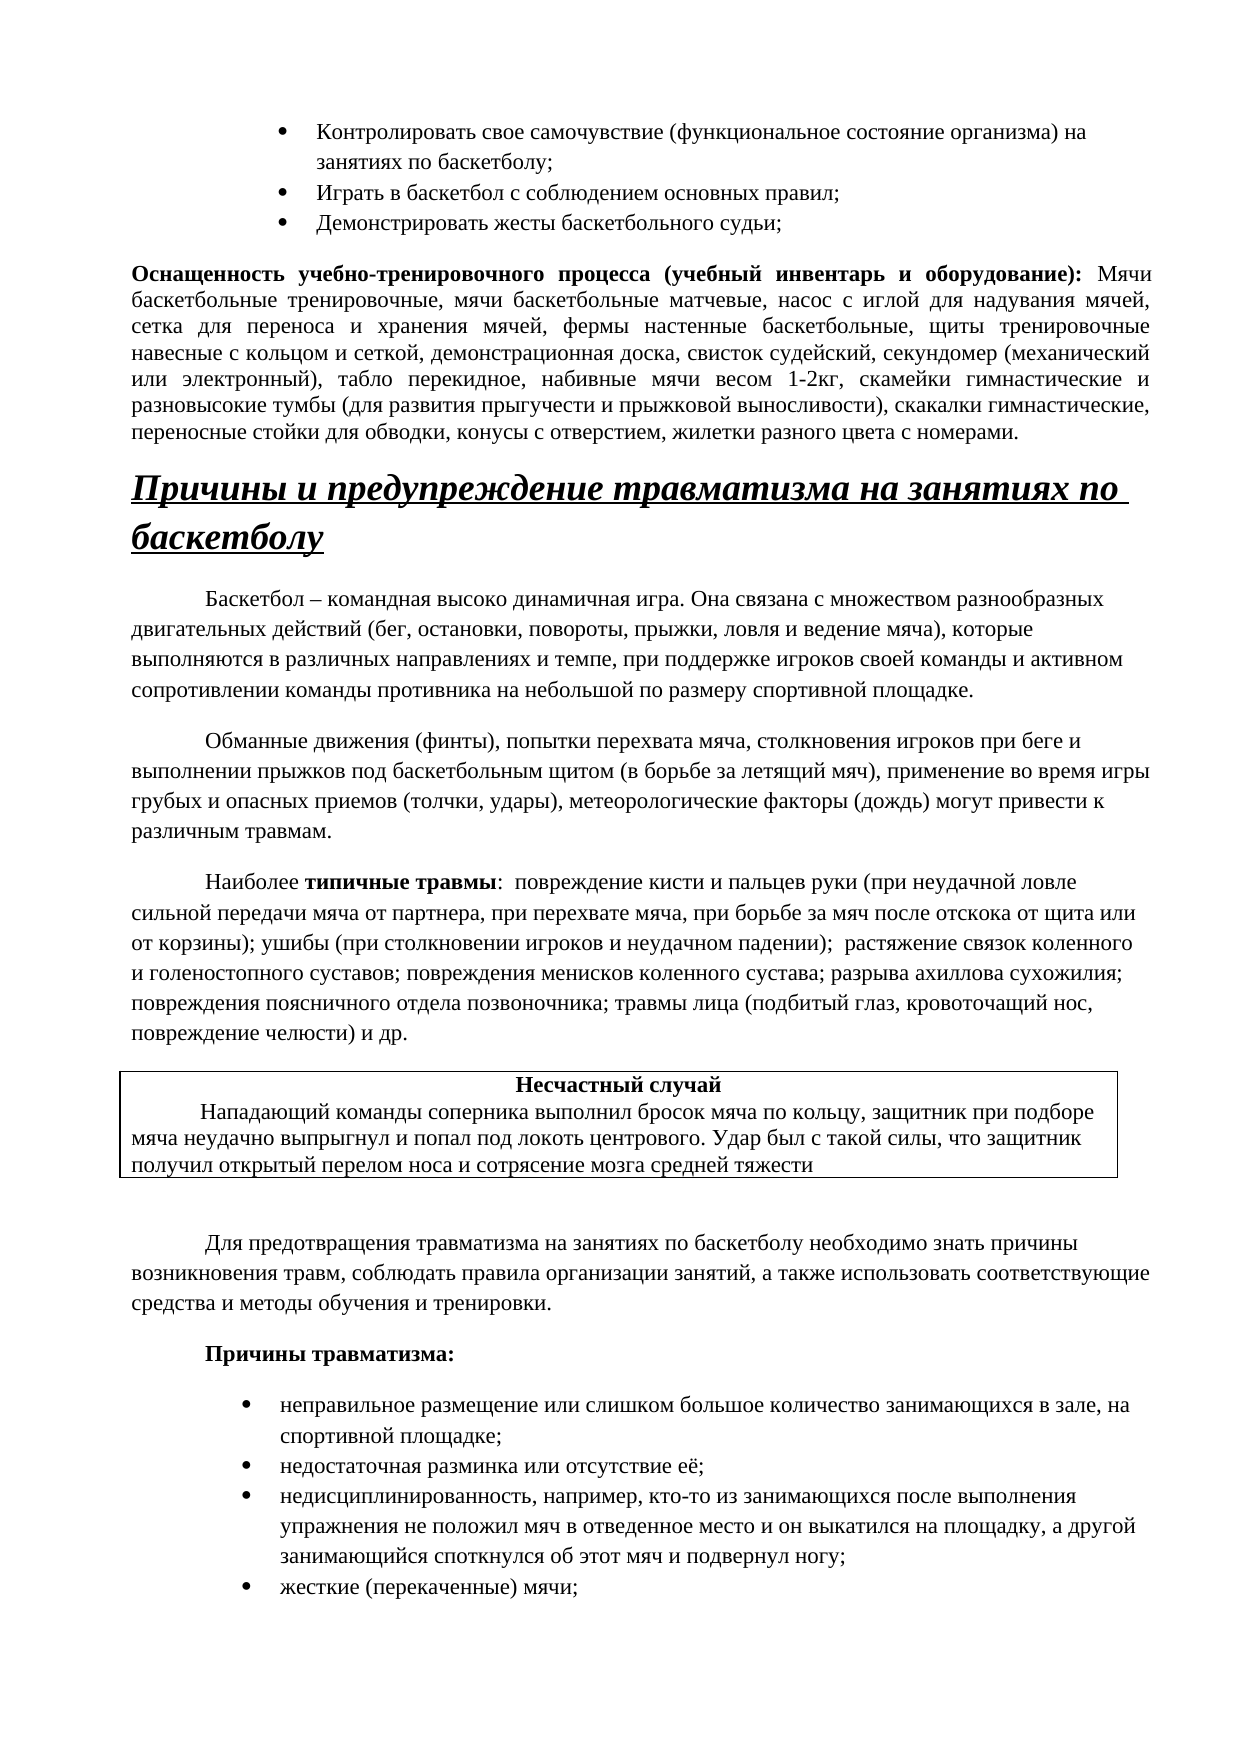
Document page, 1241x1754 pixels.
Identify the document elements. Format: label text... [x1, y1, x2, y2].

list Контролировать свое самочувствие (функциональное состояние организма) на занятиях по баскетболу; [279, 118, 1152, 175]
text Оснащенность учебно-тренировочного процесса (учебный инвентарь и оборудование): Мячи баскетбольные тренировочные, мячи баскетбольные матчевые, насос с иглой для надувания мячей, сетка для переноса и хранения мячей, фермы настенные баскетбольные, щиты тренировочные навесные с кольцом и сеткой, демонстрационная доска, свисток судейский, секундомер (механический или электронный), табло перекидное, набивные мячи весом 1-2кг, скамейки гимнастические и разновысокие тумбы (для развития прыгучести и прыжковой выносливости), скакалки гимнастические, переносные стойки для обводки, конусы с отверстием, жилетки разного цвета с номерами. [131, 260, 1152, 444]
text Причины травматизма: [131, 1341, 1152, 1367]
table_header Несчастный случай Нападающий команды соперника выполнил бросок мяча по кольцу, защитник при подборе мяча неудачно выпрыгнул и попал под локоть центрового. Удар был с такой силы, что защитник получил открытый перелом носа и сотрясение мозга средней тяжести [121, 1072, 1117, 1177]
text Наиболее типичные травмы: повреждение кисти и пальцев руки (при неудачной ловле сильной передачи мяча от партнера, при перехвате мяча, при борьбе за мяч после отскока от щита или от корзины); ушибы (при столкновении игроков и неудачном падении); растяжение связок коленного и голеностопного суставов; повреждения менисков коленного сустава; разрыва ахиллова сухожилия; повреждения поясничного отдела позвоночника; травмы лица (подбитый глаз, кровоточащий нос, повреждение челюсти) и др. [131, 868, 1152, 1046]
text Причины и предупреждение травматизма на занятиях по баскетболу [131, 465, 1152, 558]
list недисциплинированность, например, кто-то из занимающихся после выполнения упражнения не положил мяч в отведенное место и он выкатился на площадку, а другой занимающийся споткнулся об этот мяч и подвернул ногу; [242, 1482, 1152, 1569]
text Для предотвращения травматизма на занятиях по баскетболу необходимо знать причины возникновения травм, соблюдать правила организации занятий, а также использовать соответствующие средства и методы обучения и тренировки. [131, 1229, 1152, 1316]
list Играть в баскетбол с соблюдением основных правил; [279, 178, 1152, 205]
text Обманные движения (финты), попытки перехвата мяча, столкновения игроков при беге и выполнении прыжков под баскетбольным щитом (в борьбе за летящий мяч), применение во время игры грубых и опасных приемов (толчки, удары), метеорологические факторы (дождь) могут привести к различным травмам. [131, 727, 1152, 844]
list жесткие (перекаченные) мячи; [242, 1573, 1152, 1599]
list недостаточная разминка или отсутствие её; [242, 1452, 1152, 1478]
text Баскетбол – командная высоко динамичная игра. Она связана с множеством разнообразных двигательных действий (бег, остановки, повороты, прыжки, ловля и ведение мяча), которые выполняются в различных направлениях и темпе, при поддержке игроков своей команды и активном сопротивлении команды противника на небольшой по размеру спортивной площадке. [131, 585, 1152, 702]
list Демонстрировать жесты баскетбольного судьи; [279, 209, 1152, 235]
list неправильное размещение или слишком большое количество занимающихся в зале, на спортивной площадке; [242, 1392, 1152, 1448]
